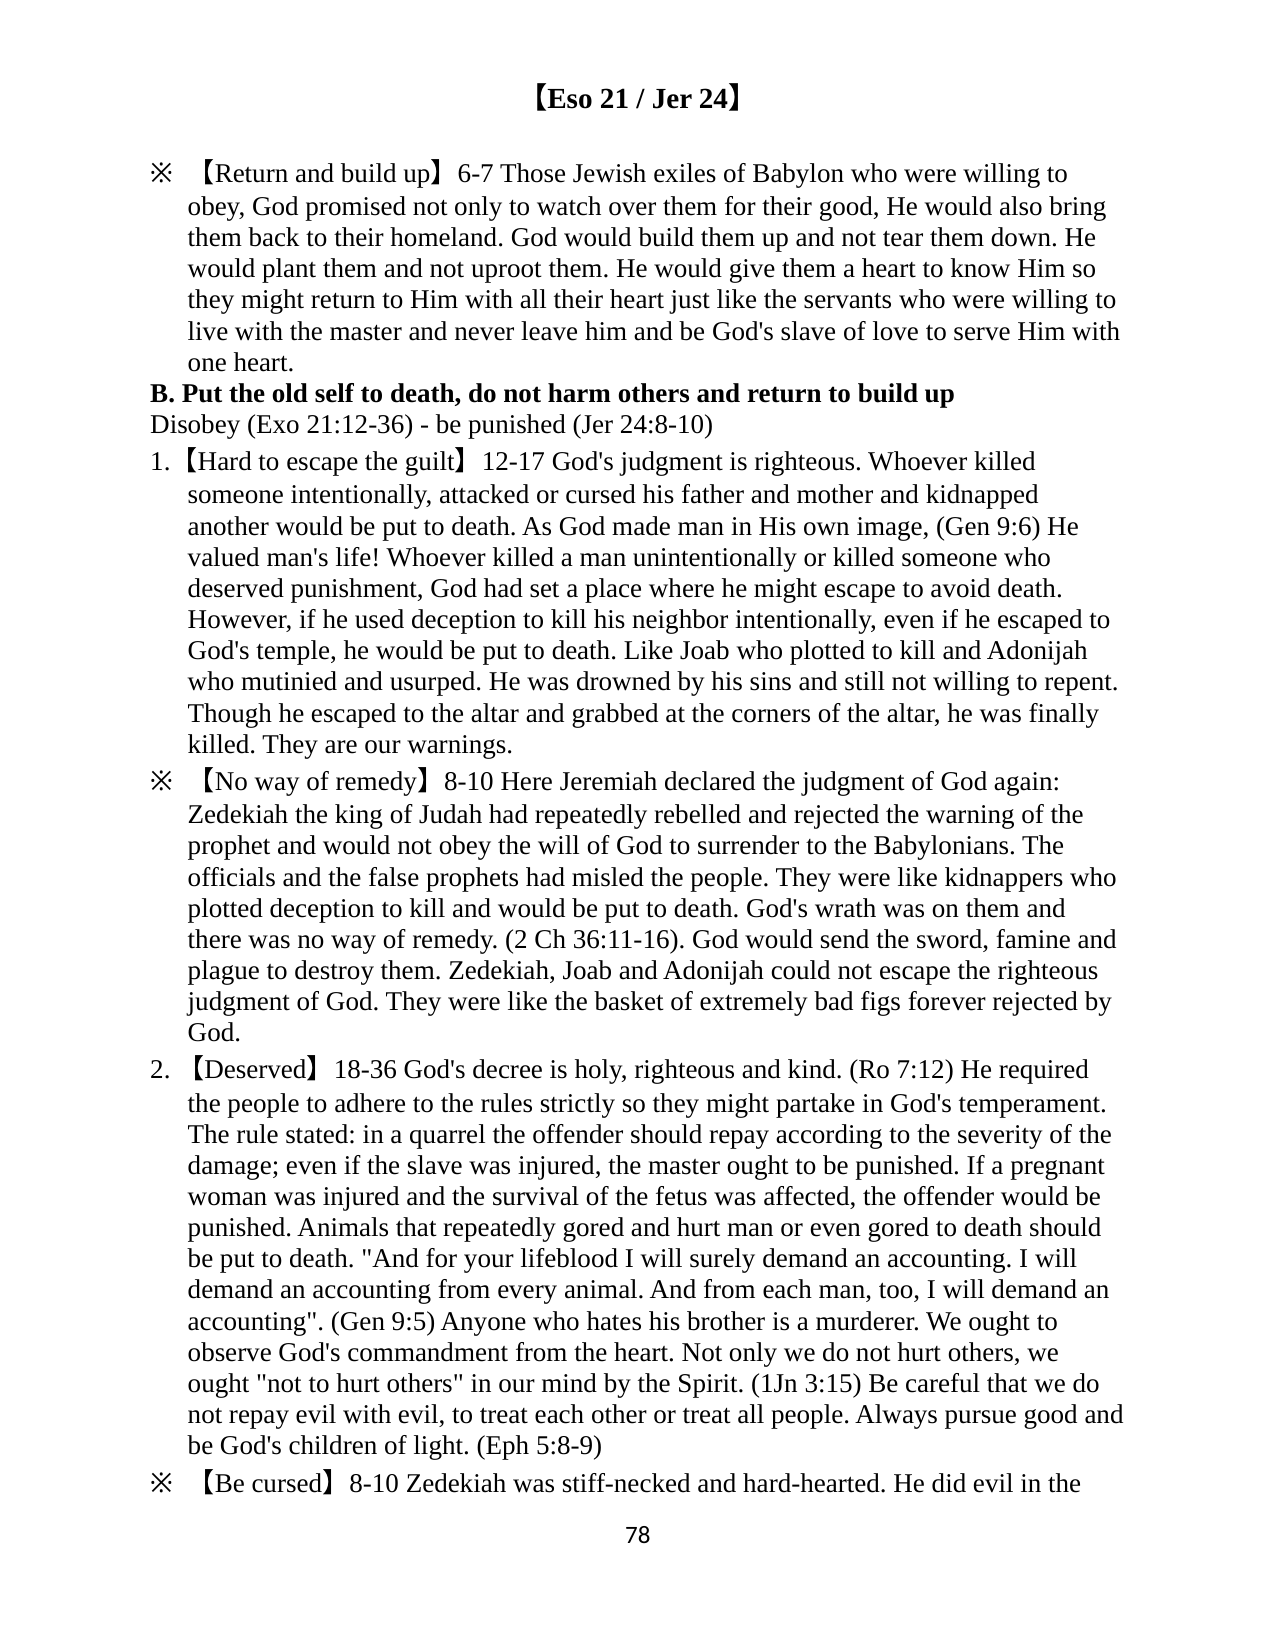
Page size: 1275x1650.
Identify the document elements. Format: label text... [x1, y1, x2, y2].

list 【No way of remedy】8-10 Here Jeremiah declared the judgment of God again: Zedekiah the king of Judah had repeatedly rebelled and rejected the warning of the prophet and would not obey the will of God to surrender to the Babylonians. The officials and the false prophets had misled the people. They were like kidnappers who plotted deception to kill and would be put to death. God's wrath was on them and there was no way of remedy. (2 Ch 36:11-16). God would send the sword, famine and plague to destroy them. Zedekiah, Joab and Adonijah could not escape the righteous judgment of God. They were like the basket of extremely bad figs forever rejected by God. [150, 759, 1125, 1047]
list Disobey (Exo 21:12-36) - be punished (Jer 24:8-10) [150, 408, 1125, 439]
list 1.【Hard to escape the guilt】12-17 God's judgment is righteous. Whoever killed someone intentionally, attacked or cursed his father and mother and kidnapped another would be put to death. As God made man in His own image, (Gen 9:6) He valued man's life! Whoever killed a man unintentionally or killed someone who deserved punishment, God had set a place where he might escape to avoid death. However, if he used deception to kill his neighbor intentionally, even if he escaped to God's temple, he would be put to death. Like Joab who plotted to kill and Adonijah who mutinied and usurped. He was drowned by his sins and still not willing to repent. Though he escaped to the altar and grabbed at the corners of the altar, he was finally killed. They are our warnings. [150, 439, 1125, 759]
list 【Return and build up】6-7 Those Jewish exiles of Babylon who were willing to obey, God promised not only to watch over them for their good, He would also bring them back to their homeland. God would build them up and not tear them down. He would plant them and not uproot them. He would give them a heart to know Him so they might return to Him with all their heart just like the servants who were willing to live with the master and never leave him and be God's slave of love to serve Him with one heart. [150, 151, 1125, 377]
list B. Put the old self to death, do not harm others and return to build up [150, 377, 1125, 408]
list 【Be cursed】8-10 Zedekiah was stiff-necked and hard-hearted. He did evil in the [150, 1461, 1125, 1500]
list 2. 【Deserved】18-36 God's decree is holy, righteous and kind. (Ro 7:12) He required the people to adhere to the rules strictly so they might partake in God's temperament. The rule stated: in a quarrel the offender should repay according to the severity of the damage; even if the slave was injured, the master ought to be punished. If a pregnant woman was injured and the survival of the fetus was affected, the offender would be punished. Animals that repeatedly gored and hurt man or even gored to death should be put to death. "And for your lifeblood I will surely demand an accounting. I will demand an accounting from every animal. And from each man, too, I will demand an accounting". (Gen 9:5) Anyone who hates his brother is a murderer. We ought to observe God's commandment from the heart. Not only we do not hurt others, we ought "not to hurt others" in our mind by the Spirit. (1Jn 3:15) Be careful that we do not repay evil with evil, to treat each other or treat all people. Always pursue good and be God's children of light. (Eph 5:8-9) [150, 1047, 1125, 1461]
